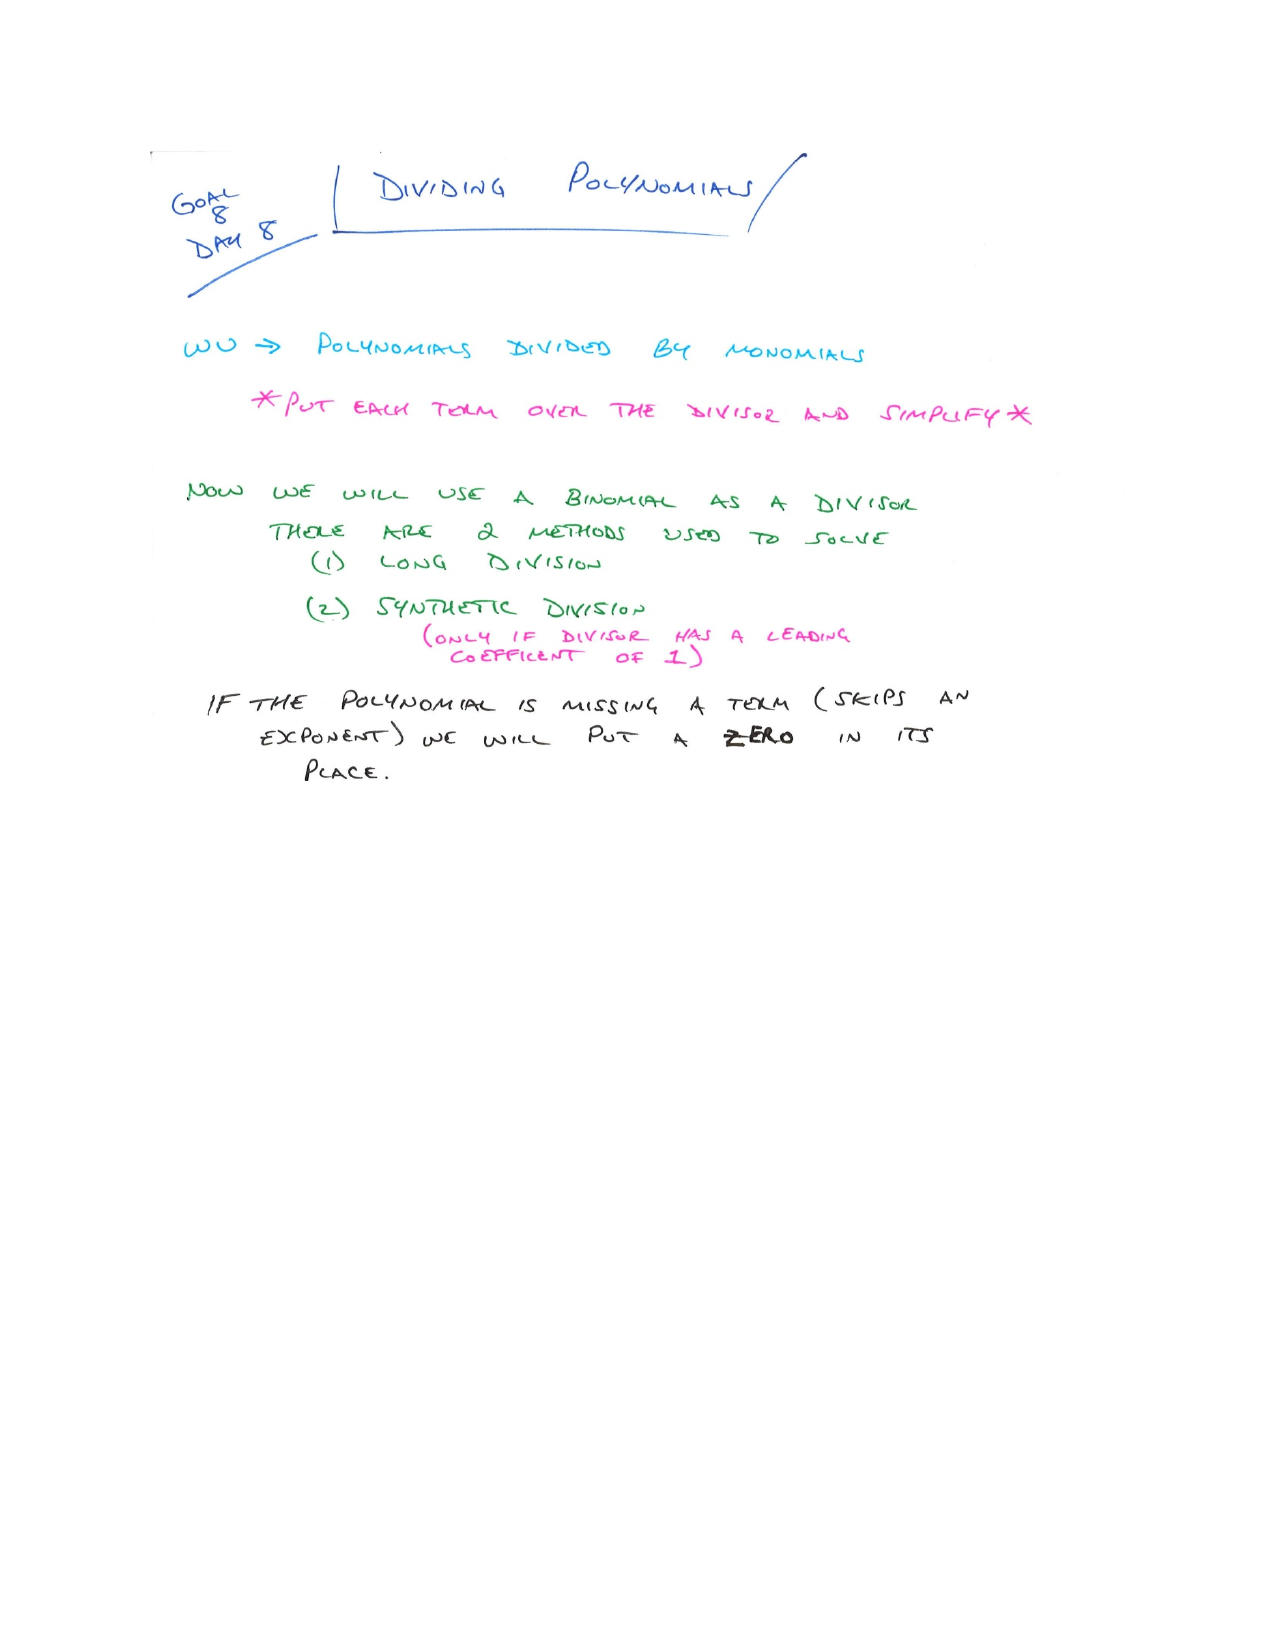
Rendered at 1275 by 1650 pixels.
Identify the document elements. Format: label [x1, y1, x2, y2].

picture [150, 150, 1125, 781]
